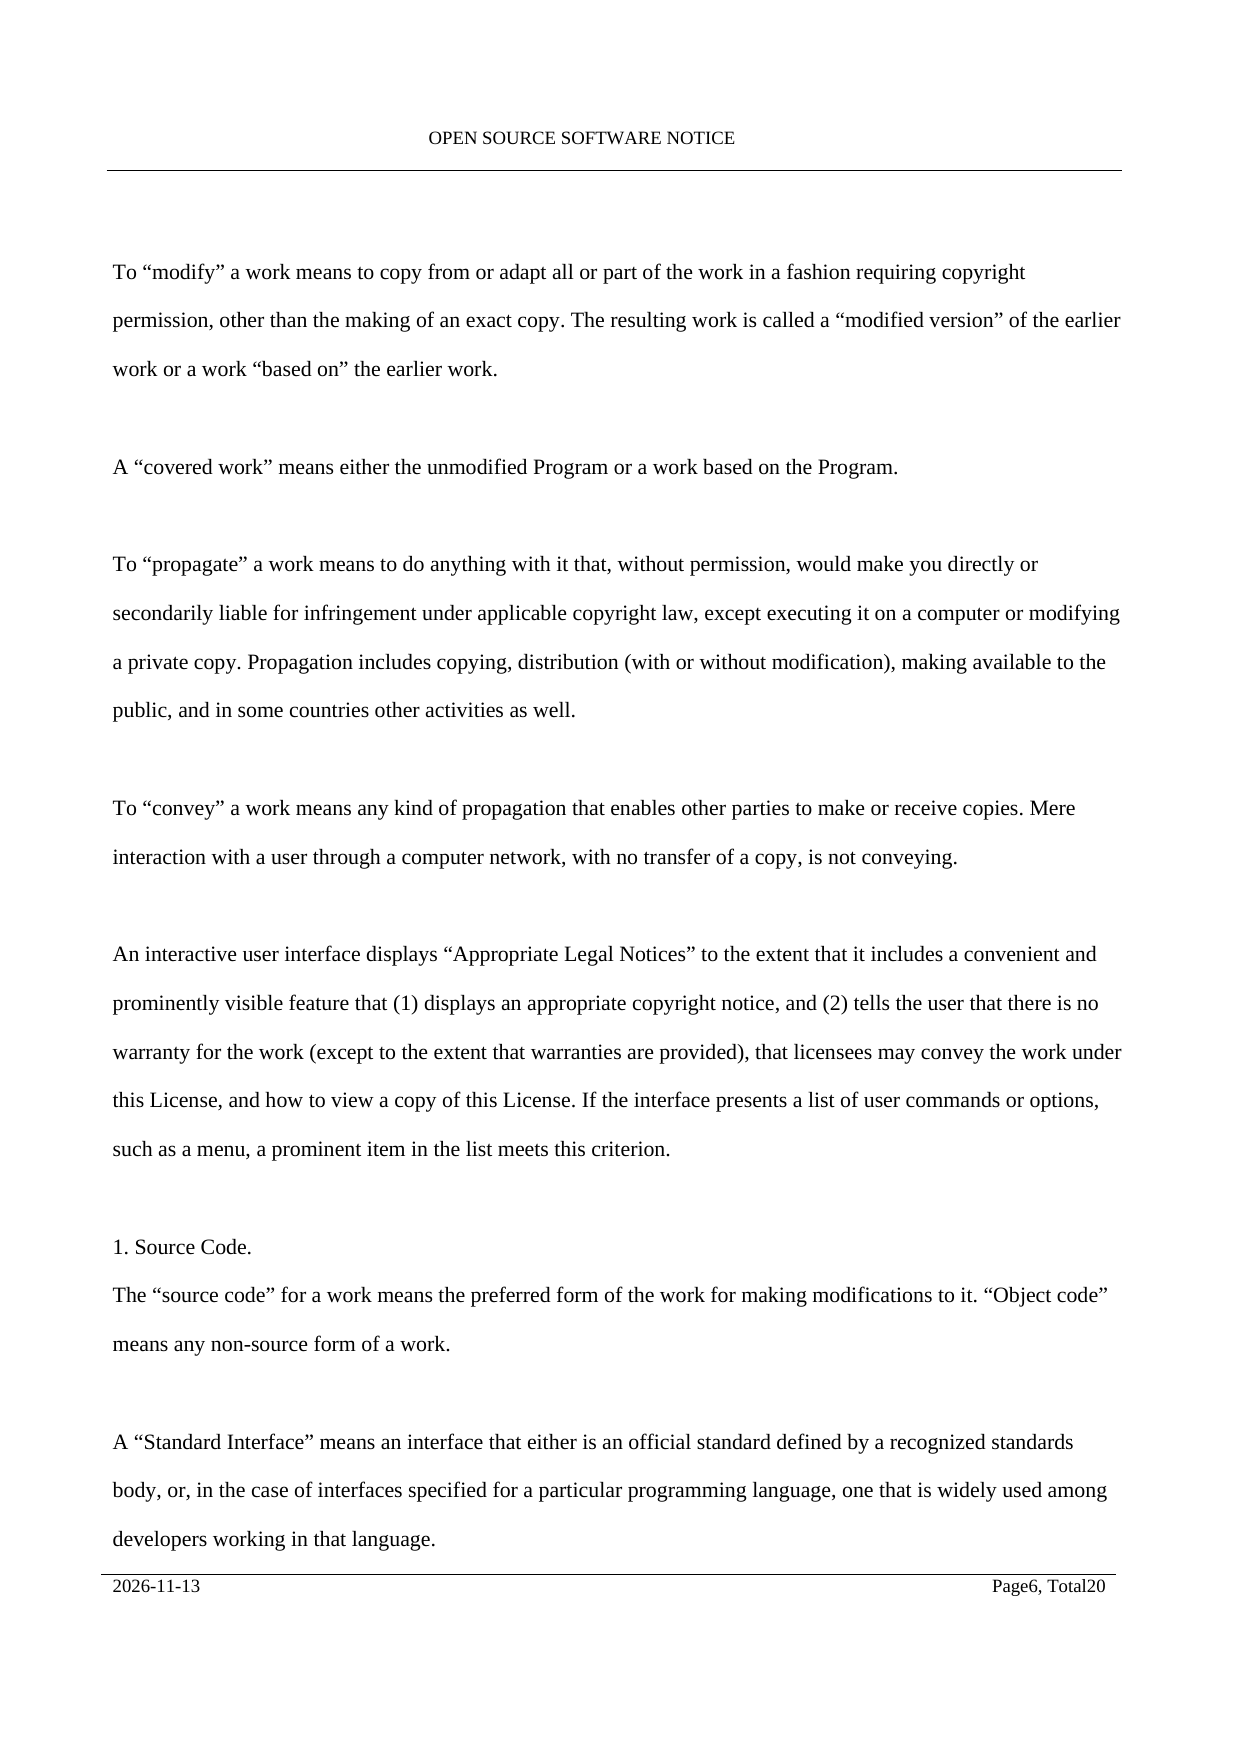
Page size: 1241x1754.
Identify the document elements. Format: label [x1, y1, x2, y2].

text [112, 206, 1128, 1555]
